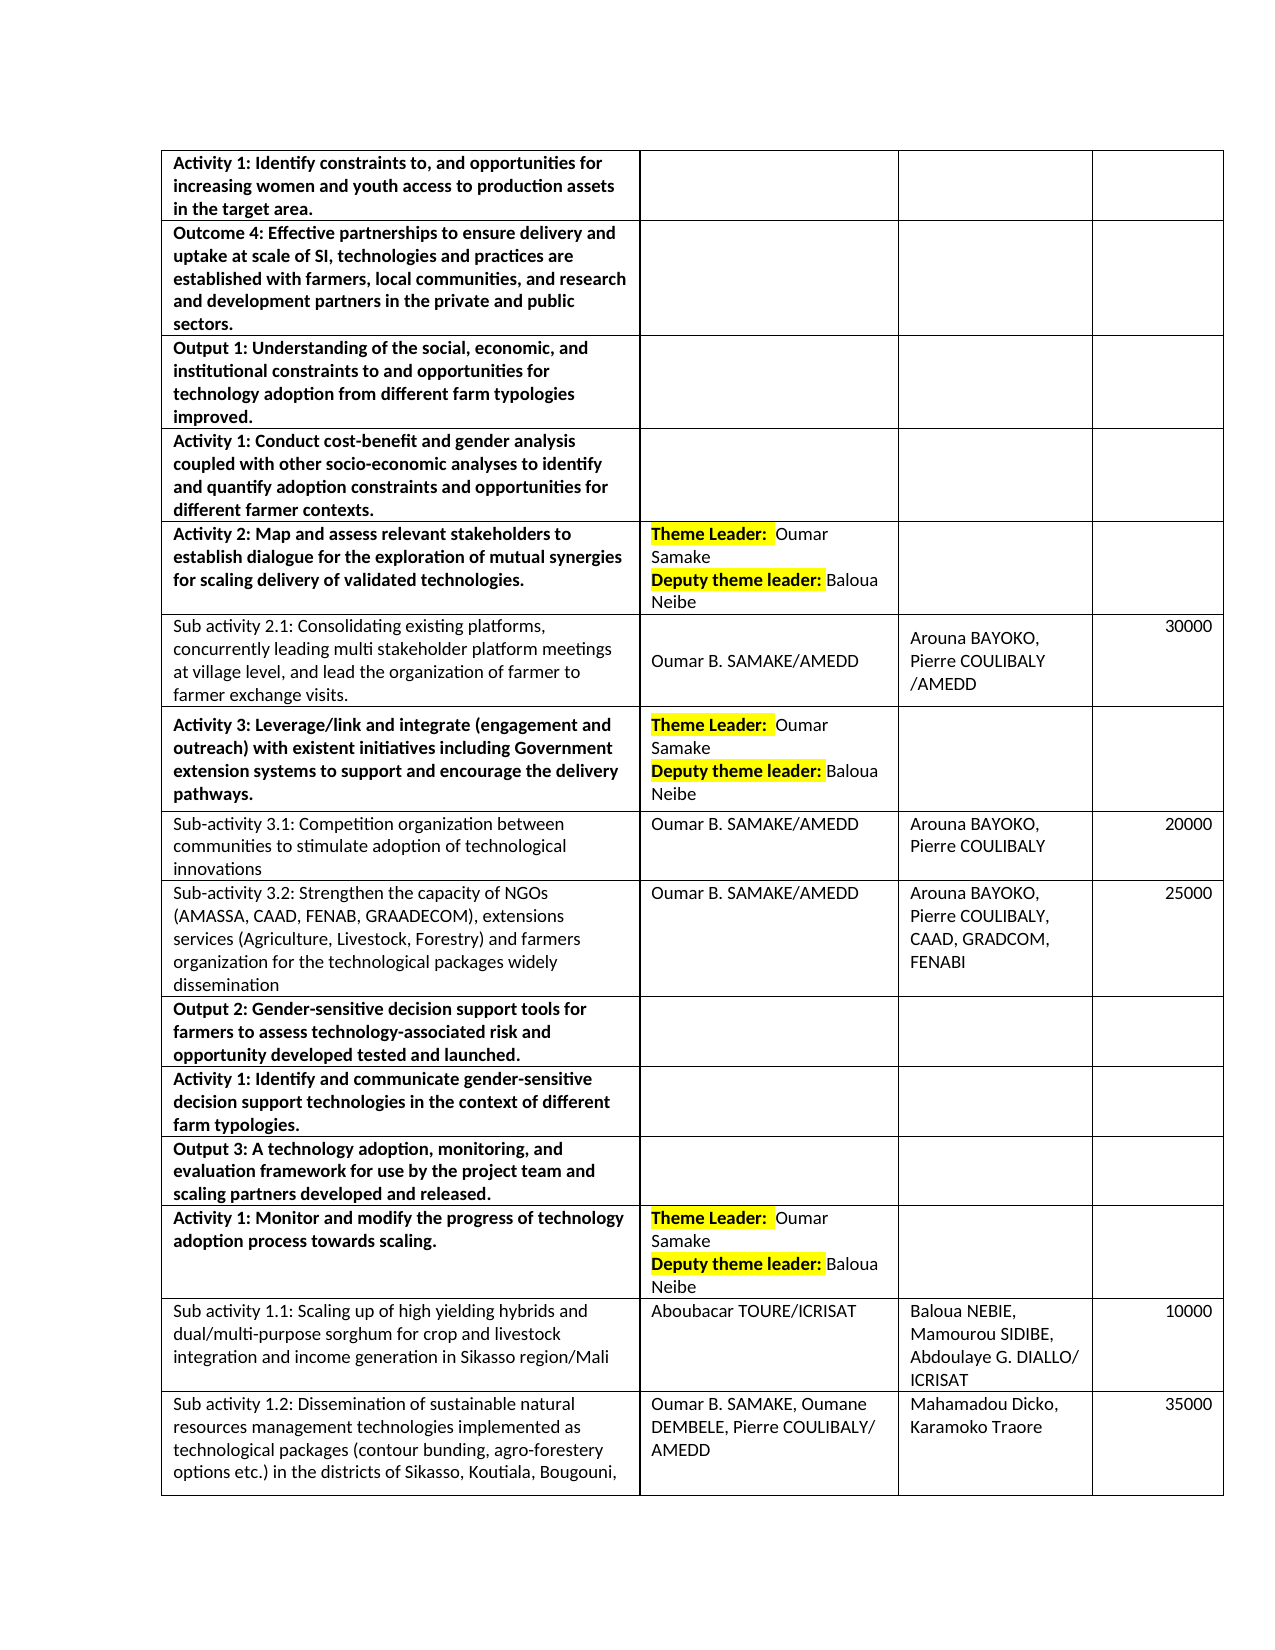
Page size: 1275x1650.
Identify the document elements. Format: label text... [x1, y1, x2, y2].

table_cell 30000 [1093, 615, 1223, 706]
table_cell [641, 221, 898, 335]
table_cell Baloua NEBIE, Mamourou SIDIBE, Abdoulaye G. DIALLO/ ICRISAT [899, 1299, 1092, 1391]
table_cell Output 3: A technology adoption, monitoring, and evaluation framework for use by the project team and scaling partners developed and released. [162, 1137, 639, 1205]
table_cell 35000 [1093, 1392, 1223, 1495]
table_cell Activity 1: Identify constraints to, and opportunities for increasing women and youth access to production assets in the target area. [162, 151, 639, 220]
table_cell Sub activity 2.1: Consolidating existing platforms, concurrently leading multi stakeholder platform meetings at village level, and lead the organization of farmer to farmer exchange visits. [162, 615, 639, 706]
table_cell [1093, 1137, 1223, 1205]
table_cell [899, 221, 1092, 335]
table_cell Sub-activity 3.2: Strengthen the capacity of NGOs (AMASSA, CAAD, FENAB, GRAADECOM), extensions services (Agriculture, Livestock, Forestry) and farmers organization for the technological packages widely dissemination [162, 881, 639, 996]
table_cell [641, 1137, 898, 1205]
table_cell [641, 1067, 898, 1136]
table_cell [899, 1137, 1092, 1205]
table_cell Arouna BAYOKO, Pierre COULIBALY /AMEDD [899, 615, 1092, 706]
table_cell [1093, 707, 1223, 811]
table_cell [641, 997, 898, 1066]
table_cell [899, 1206, 1092, 1298]
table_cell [162, 1392, 639, 1495]
table_cell Arouna BAYOKO, Pierre COULIBALY [899, 812, 1092, 880]
table_cell Theme Leader: Oumar Samake Deputy theme leader: Baloua Neibe [641, 522, 898, 613]
table_cell Outcome 4: Effective partnerships to ensure delivery and uptake at scale of SI, technologies and practices are established with farmers, local communities, and research and development partners in the private and public sectors. [162, 221, 639, 335]
table_cell [1093, 221, 1223, 335]
table_cell Oumar B. SAMAKE/AMEDD [641, 615, 898, 706]
table_cell Activity 3: Leverage/link and integrate (engagement and outreach) with existent initiatives including Government extension systems to support and encourage the delivery pathways. [162, 707, 639, 811]
table_cell [1093, 151, 1223, 220]
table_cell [641, 1392, 898, 1495]
table_cell Activity 1: Monitor and modify the progress of technology adoption process towards scaling. [162, 1206, 639, 1298]
table_cell [1093, 522, 1223, 613]
table_cell 25000 [1093, 881, 1223, 996]
table_cell Oumar B. SAMAKE/AMEDD [641, 812, 898, 880]
table_cell Theme Leader: Oumar Samake Deputy theme leader: Baloua Neibe [641, 1206, 898, 1298]
table_cell [641, 336, 898, 428]
table_cell Activity 2: Map and assess relevant stakeholders to establish dialogue for the exploration of mutual synergies for scaling delivery of validated technologies. [162, 522, 639, 613]
table_cell [1093, 429, 1223, 521]
table_cell 20000 [1093, 812, 1223, 880]
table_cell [899, 1392, 1092, 1495]
table_cell [1093, 1206, 1223, 1298]
table_cell Arouna BAYOKO, Pierre COULIBALY, CAAD, GRADCOM, FENABI [899, 881, 1092, 996]
table_cell [899, 997, 1092, 1066]
table_cell [899, 707, 1092, 811]
table_cell Aboubacar TOURE/ICRISAT [641, 1299, 898, 1391]
table_cell Activity 1: Conduct cost-benefit and gender analysis coupled with other socio-economic analyses to identify and quantify adoption constraints and opportunities for different farmer contexts. [162, 429, 639, 521]
table_cell [899, 151, 1092, 220]
table_cell Output 1: Understanding of the social, economic, and institutional constraints to and opportunities for technology adoption from different farm typologies improved. [162, 336, 639, 428]
table_cell [1093, 336, 1223, 428]
table_cell [899, 522, 1092, 613]
table_cell [641, 429, 898, 521]
table_cell Oumar B. SAMAKE/AMEDD [641, 881, 898, 996]
table_cell [641, 151, 898, 220]
table_cell Theme Leader: Oumar Samake Deputy theme leader: Baloua Neibe [641, 707, 898, 811]
table_cell [1093, 1067, 1223, 1136]
table_cell [899, 1067, 1092, 1136]
table_cell Sub-activity 3.1: Competition organization between communities to stimulate adoption of technological innovations [162, 812, 639, 880]
table_cell Sub activity 1.1: Scaling up of high yielding hybrids and dual/multi-purpose sorghum for crop and livestock integration and income generation in Sikasso region/Mali [162, 1299, 639, 1391]
table_cell [899, 429, 1092, 521]
table_cell [1093, 997, 1223, 1066]
table_cell Activity 1: Identify and communicate gender-sensitive decision support technologies in the context of different farm typologies. [162, 1067, 639, 1136]
table_cell 10000 [1093, 1299, 1223, 1391]
table_cell Output 2: Gender-sensitive decision support tools for farmers to assess technology-associated risk and opportunity developed tested and launched. [162, 997, 639, 1066]
table_cell [899, 336, 1092, 428]
